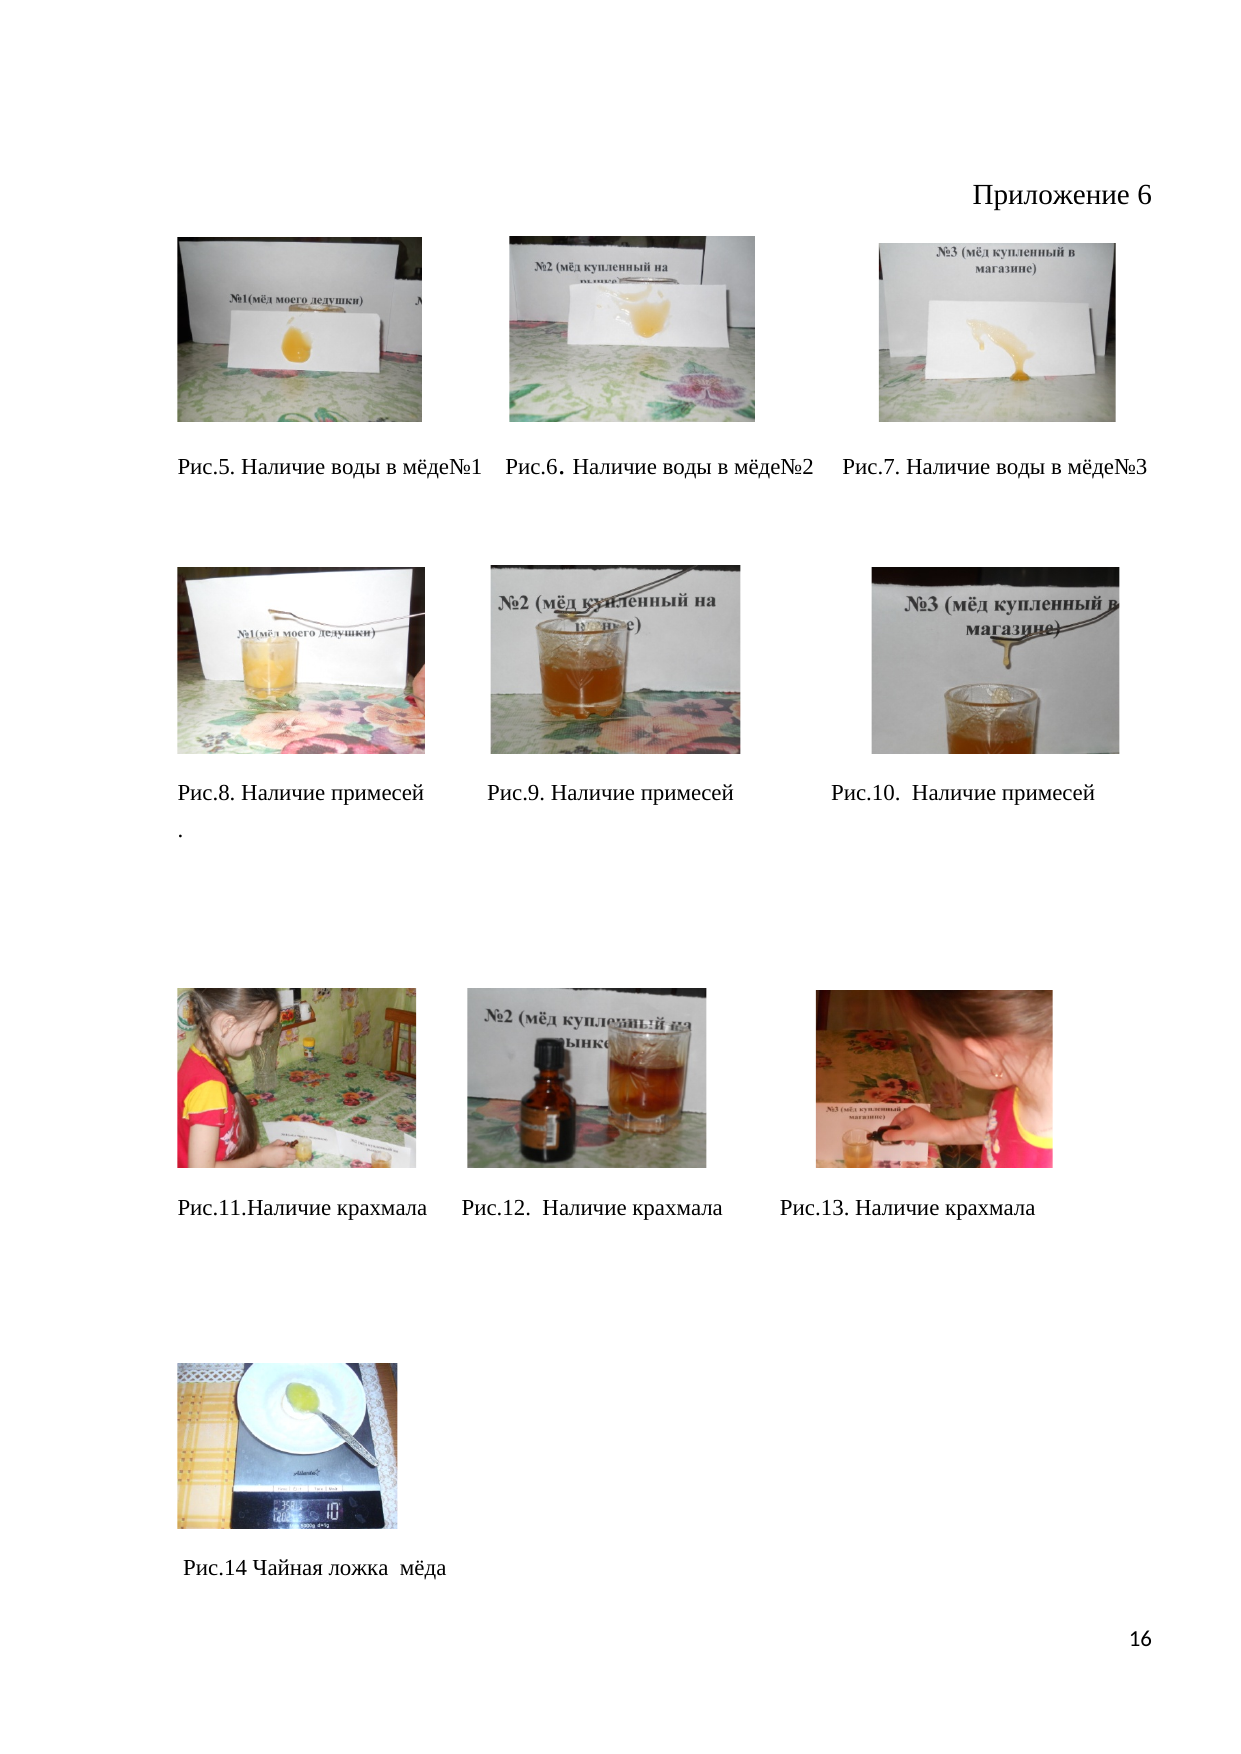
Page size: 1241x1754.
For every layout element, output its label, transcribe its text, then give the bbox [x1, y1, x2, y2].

picture [177, 1363, 398, 1529]
picture [467, 988, 707, 1168]
picture [177, 567, 425, 754]
picture [177, 237, 422, 422]
picture [871, 567, 1120, 754]
picture [177, 988, 417, 1168]
text Рис.14 Чайная ложка мёда [177, 1554, 1152, 1580]
picture [878, 243, 1116, 422]
picture [815, 990, 1053, 1168]
text Приложение 6 [177, 177, 1152, 211]
text Рис.5. Наличие воды в мёде№1 Рис.6. Наличие воды в мёде№2 Рис.7. Наличие воды в мёде№3 [177, 447, 1152, 481]
text Рис.8. Наличие примесей Рис.9. Наличие примесей Рис.10. Наличие примесей . [177, 779, 1152, 844]
picture [509, 236, 755, 422]
picture [490, 565, 741, 754]
text Рис.11.Наличие крахмала Рис.12. Наличие крахмала Рис.13. Наличие крахмала [177, 1194, 1152, 1220]
